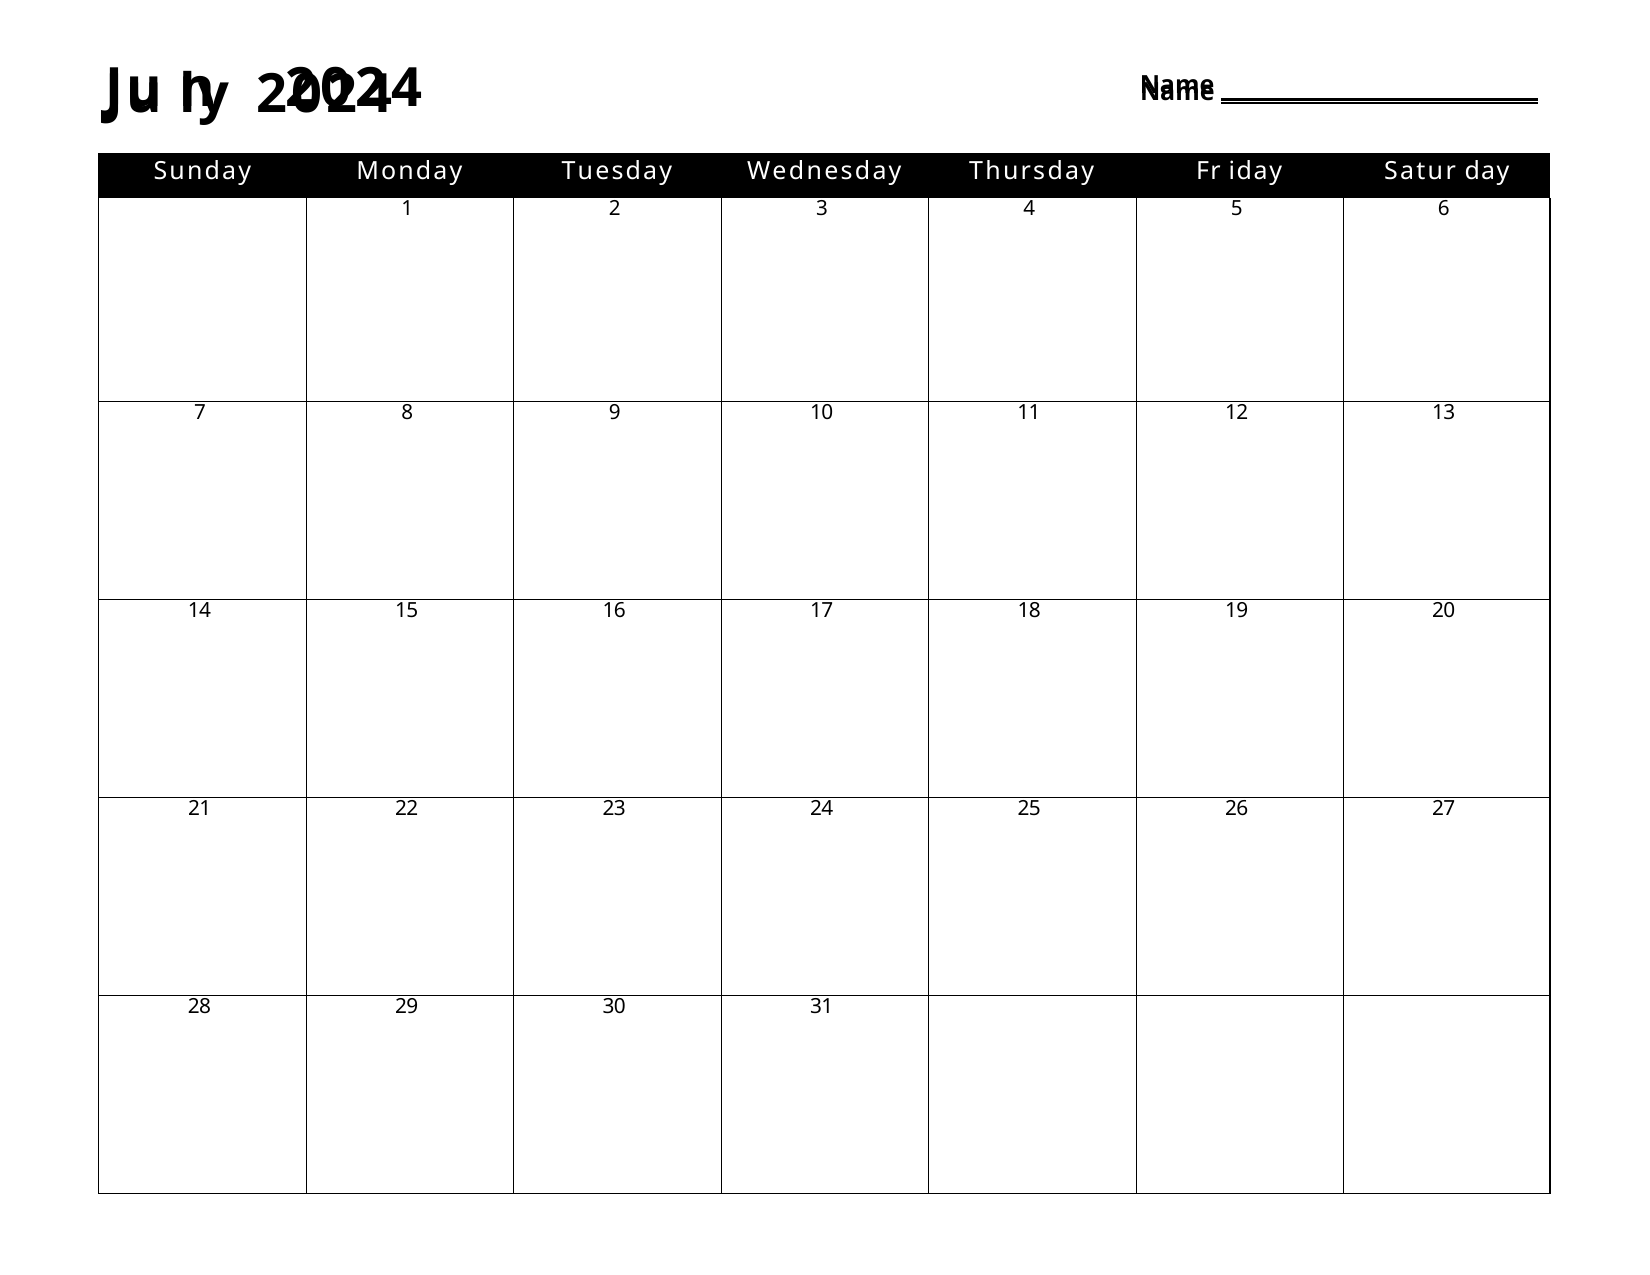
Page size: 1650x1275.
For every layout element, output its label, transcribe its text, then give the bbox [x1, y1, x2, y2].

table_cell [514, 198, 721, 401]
text Ju ly 2024 Name [105, 54, 1573, 128]
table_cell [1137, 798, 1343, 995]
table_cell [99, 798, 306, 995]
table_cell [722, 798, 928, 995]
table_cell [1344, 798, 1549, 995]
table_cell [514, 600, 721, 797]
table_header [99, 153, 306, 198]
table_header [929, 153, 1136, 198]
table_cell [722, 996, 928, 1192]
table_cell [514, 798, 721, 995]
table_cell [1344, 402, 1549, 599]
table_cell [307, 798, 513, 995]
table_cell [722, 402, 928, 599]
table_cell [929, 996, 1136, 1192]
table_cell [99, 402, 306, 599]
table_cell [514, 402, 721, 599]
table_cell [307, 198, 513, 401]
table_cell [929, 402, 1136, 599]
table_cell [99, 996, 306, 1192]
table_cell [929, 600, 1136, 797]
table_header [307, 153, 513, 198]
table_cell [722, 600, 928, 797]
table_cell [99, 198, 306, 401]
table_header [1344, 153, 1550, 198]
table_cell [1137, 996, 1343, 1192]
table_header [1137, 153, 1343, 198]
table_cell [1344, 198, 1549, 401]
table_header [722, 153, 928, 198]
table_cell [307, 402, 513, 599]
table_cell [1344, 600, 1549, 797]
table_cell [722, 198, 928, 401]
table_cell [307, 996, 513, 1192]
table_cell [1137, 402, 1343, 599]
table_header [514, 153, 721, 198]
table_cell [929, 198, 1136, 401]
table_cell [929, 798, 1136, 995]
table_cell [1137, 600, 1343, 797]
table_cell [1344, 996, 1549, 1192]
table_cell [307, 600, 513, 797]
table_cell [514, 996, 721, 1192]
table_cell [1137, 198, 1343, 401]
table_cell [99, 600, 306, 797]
